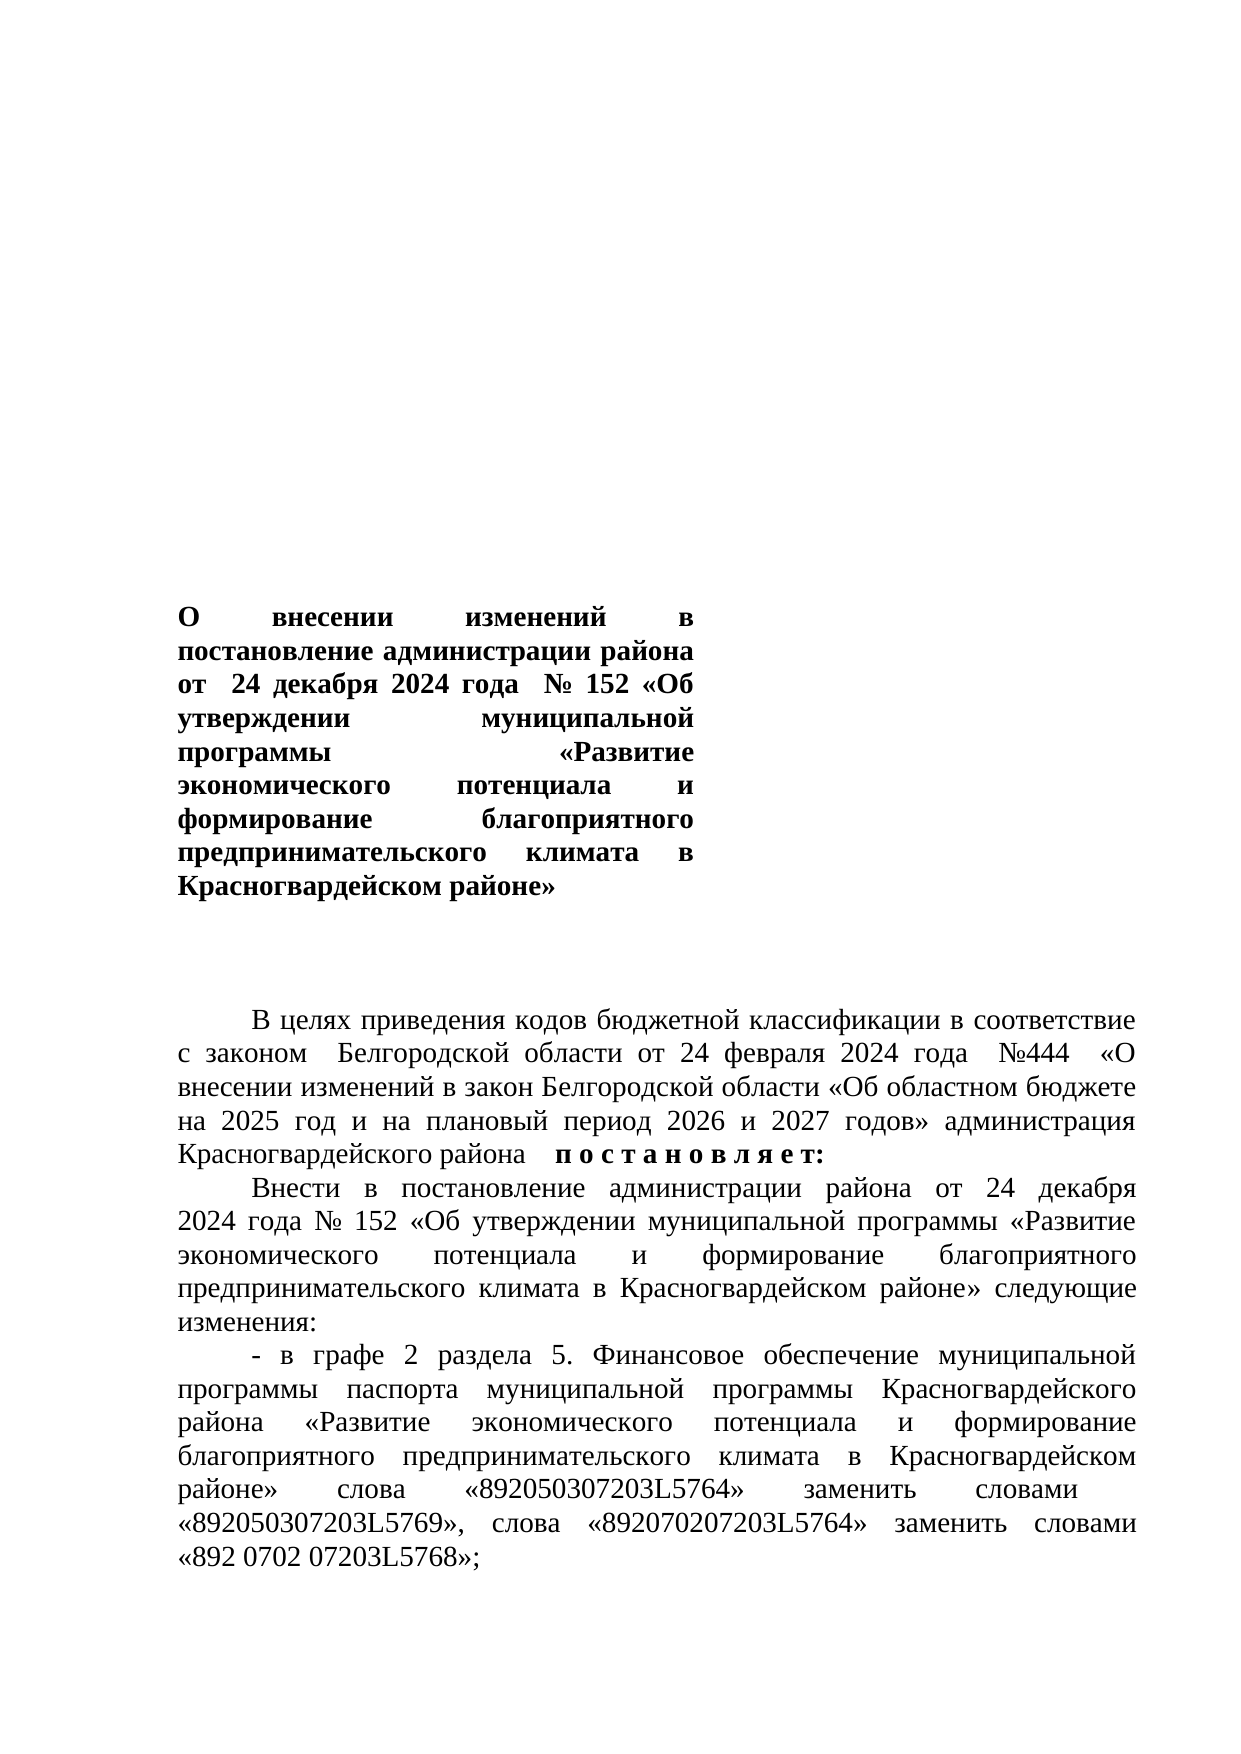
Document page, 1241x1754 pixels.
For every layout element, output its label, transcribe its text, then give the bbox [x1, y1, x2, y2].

text Внести в постановление администрации района от 24 декабря 2024 года № 152 «Об утверждении муниципальной программы «Развитие экономического потенциала и формирование благоприятного предпринимательского климата в Красногвардейском районе» следующие изменения: [177, 1170, 1137, 1337]
text О внесении изменений в постановление администрации района от 24 декабря 2024 года № 152 «Об утверждении муниципальной программы «Развитие экономического потенциала и формирование благоприятного предпринимательского климата в Красногвардейском районе» [177, 599, 694, 901]
text - в графе 2 раздела 5. Финансовое обеспечение муниципальной программы паспорта муниципальной программы Красногвардейского района «Развитие экономического потенциала и формирование благоприятного предпринимательского климата в Красногвардейском районе» слова «892050307203L5764» заменить словами «892050307203L5769», слова «892070207203L5764» заменить словами «892 0702 07203L5768»; [177, 1337, 1137, 1572]
text В целях приведения кодов бюджетной классификации в соответствие с законом Белгородской области от 24 февраля 2024 года №444 «О внесении изменений в закон Белгородской области «Об областном бюджете на 2025 год и на плановый период 2026 и 2027 годов» администрация Красногвардейского района п о с т а н о в л я е т: [177, 1002, 1137, 1170]
